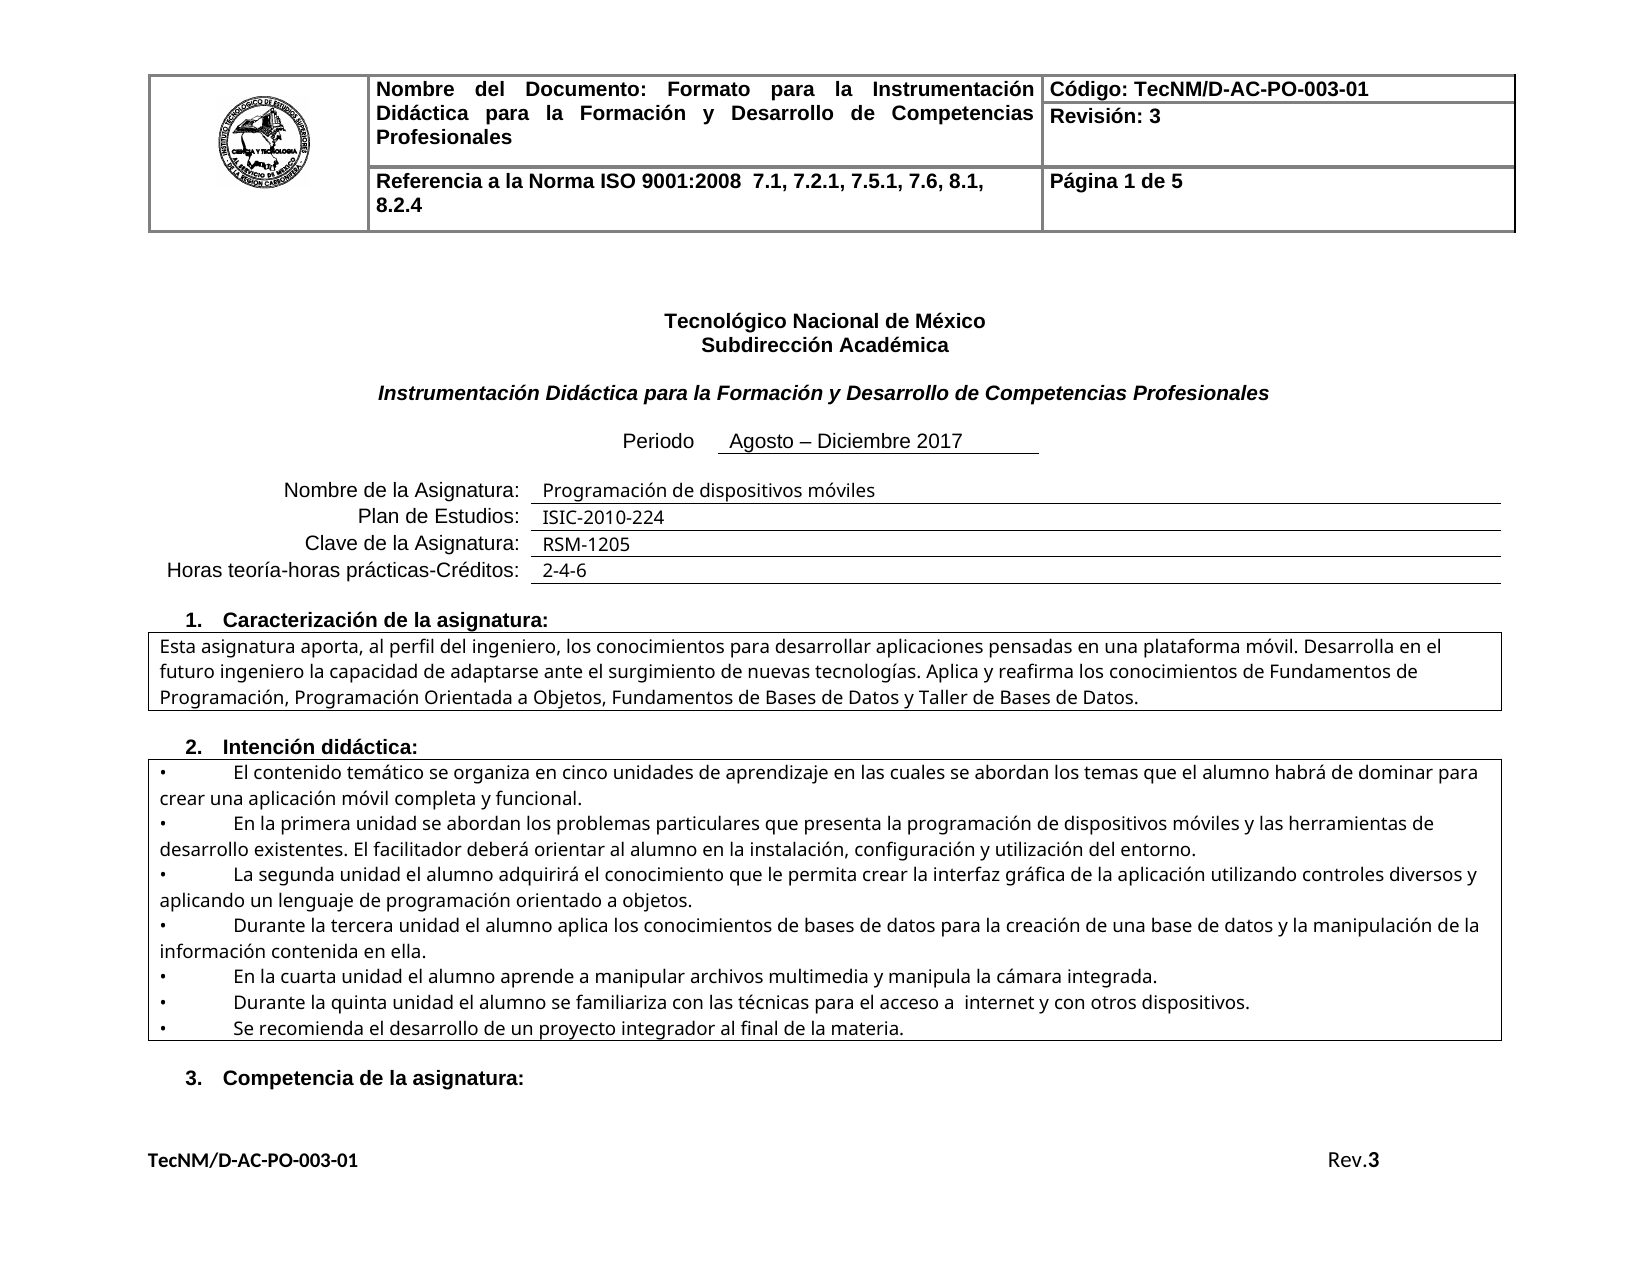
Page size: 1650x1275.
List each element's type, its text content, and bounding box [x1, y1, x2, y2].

table_header Nombre de la Asignatura: [148, 478, 531, 503]
text Instrumentación Didáctica para la Formación y Desarrollo de Competencias Profesionales [148, 381, 1502, 405]
table_cell ISIC-2010-224 [531, 504, 1501, 530]
text Subdirección Académica [148, 333, 1502, 357]
list Intención didáctica: [185, 734, 1502, 758]
table_header Programación de dispositivos móviles [531, 478, 1501, 503]
table_header • El contenido temático se organiza en cinco unidades de aprendizaje en las cuales se abordan los temas que el alumno habrá de dominar para crear una aplicación móvil completa y funcional. • En la primera unidad se abordan los problemas particulares que presenta la programación de dispositivos móviles y las herramientas de desarrollo existentes. El facilitador deberá orientar al alumno en la instalación, configuración y utilización del entorno. • La segunda unidad el alumno adquirirá el conocimiento que le permita crear la interfaz gráfica de la aplicación utilizando controles diversos y aplicando un lenguaje de programación orientado a objetos. • Durante la tercera unidad el alumno aplica los conocimientos de bases de datos para la creación de una base de datos y la manipulación de la información contenida en ella. • En la cuarta unidad el alumno aprende a manipular archivos multimedia y manipula la cámara integrada. • Durante la quinta unidad el alumno se familiariza con las técnicas para el acceso a internet y con otros dispositivos. • Se recomienda el desarrollo de un proyecto integrador al final de la materia. [149, 760, 1501, 1040]
table_header Esta asignatura aporta, al perfil del ingeniero, los conocimientos para desarrollar aplicaciones pensadas en una plataforma móvil. Desarrolla en el futuro ingeniero la capacidad de adaptarse ante el surgimiento de nuevas tecnologías. Aplica y reafirma los conocimientos de Fundamentos de Programación, Programación Orientada a Objetos, Fundamentos de Bases de Datos y Taller de Bases de Datos. [149, 633, 1501, 709]
table_cell 2-4-6 [531, 557, 1501, 583]
picture [217, 95, 310, 189]
table_cell RSM-1205 [531, 531, 1501, 556]
text Tecnológico Nacional de México [148, 309, 1502, 333]
table_cell Plan de Estudios: [148, 503, 531, 530]
table_cell Horas teoría-horas prácticas-Créditos: [148, 556, 531, 583]
table_cell Clave de la Asignatura: [148, 530, 531, 556]
list Caracterización de la asignatura: [185, 608, 1502, 632]
table_header Periodo [611, 429, 718, 453]
list Competencia de la asignatura: [185, 1065, 1502, 1089]
table_header Agosto – Diciembre 2017 [718, 429, 1039, 453]
